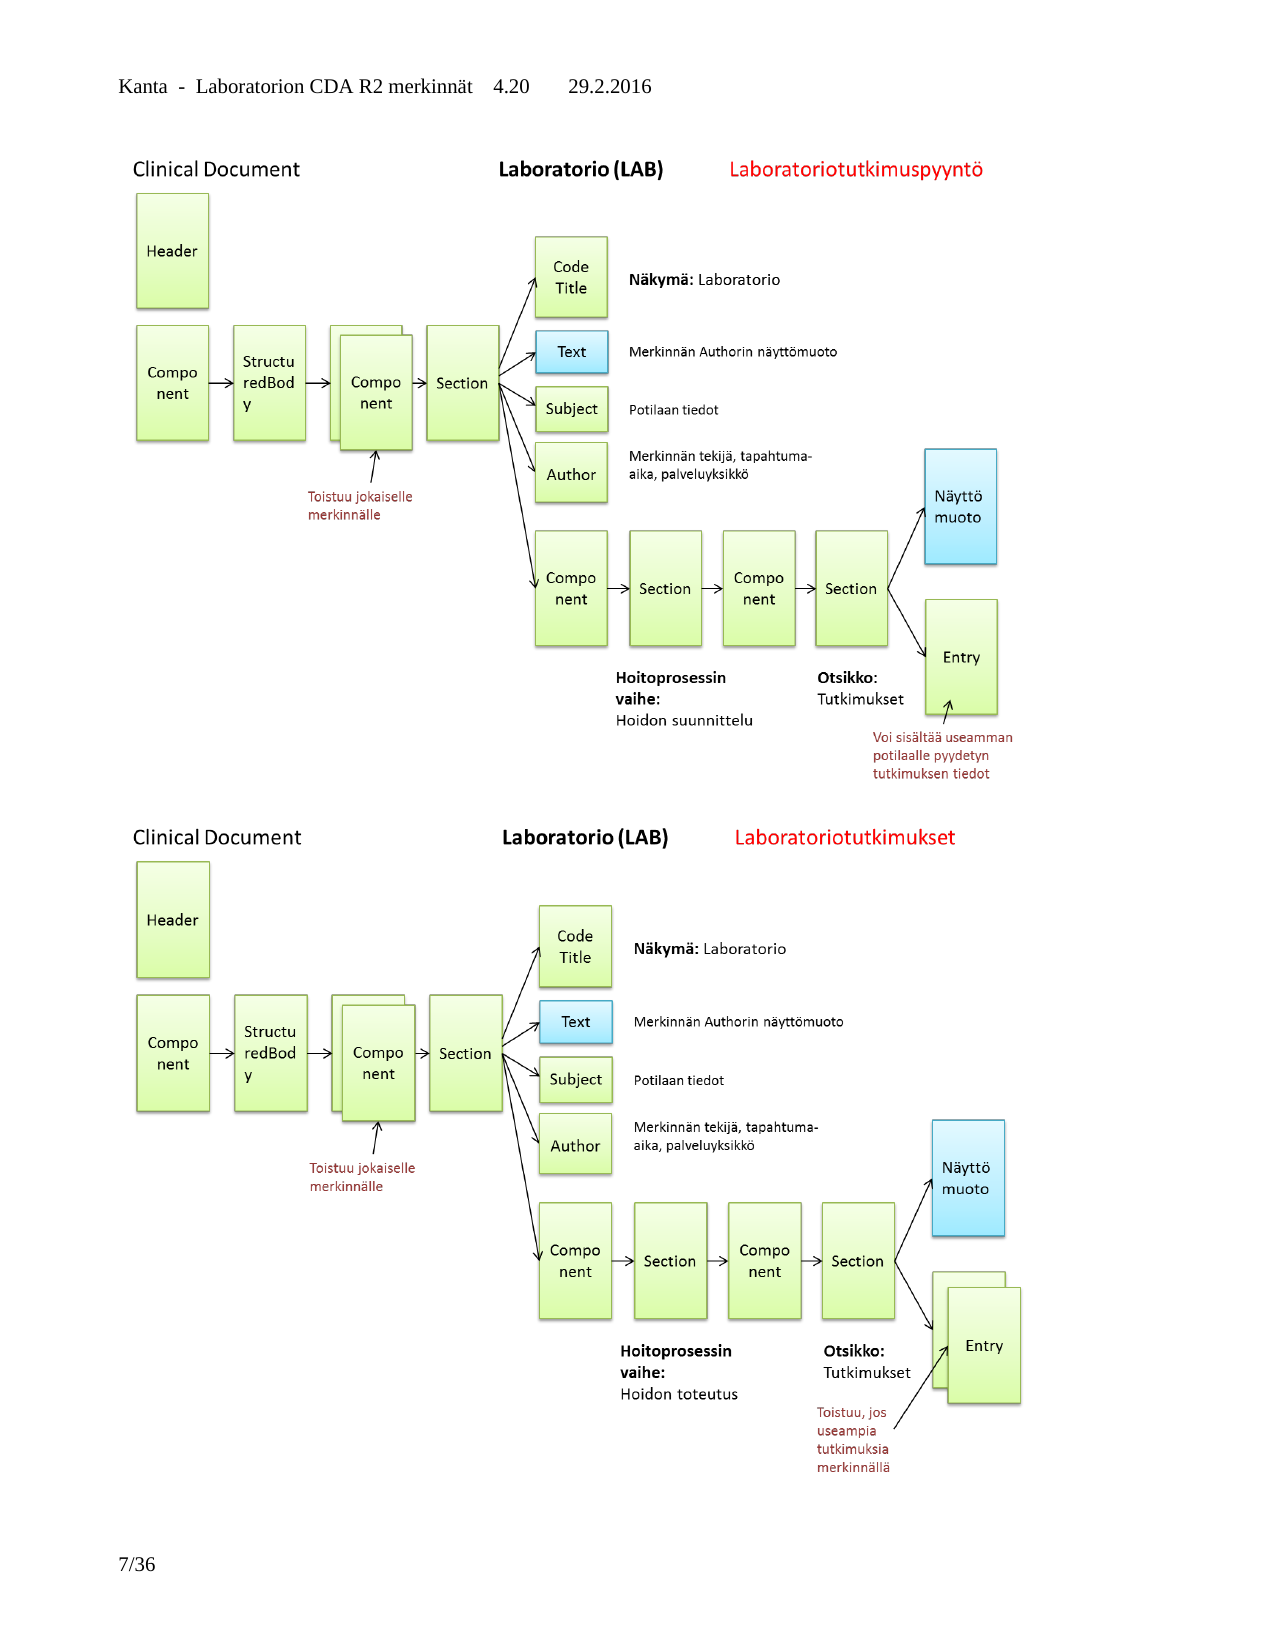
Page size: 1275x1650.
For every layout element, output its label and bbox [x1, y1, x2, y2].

picture [118, 815, 1025, 1486]
picture [118, 147, 1026, 792]
